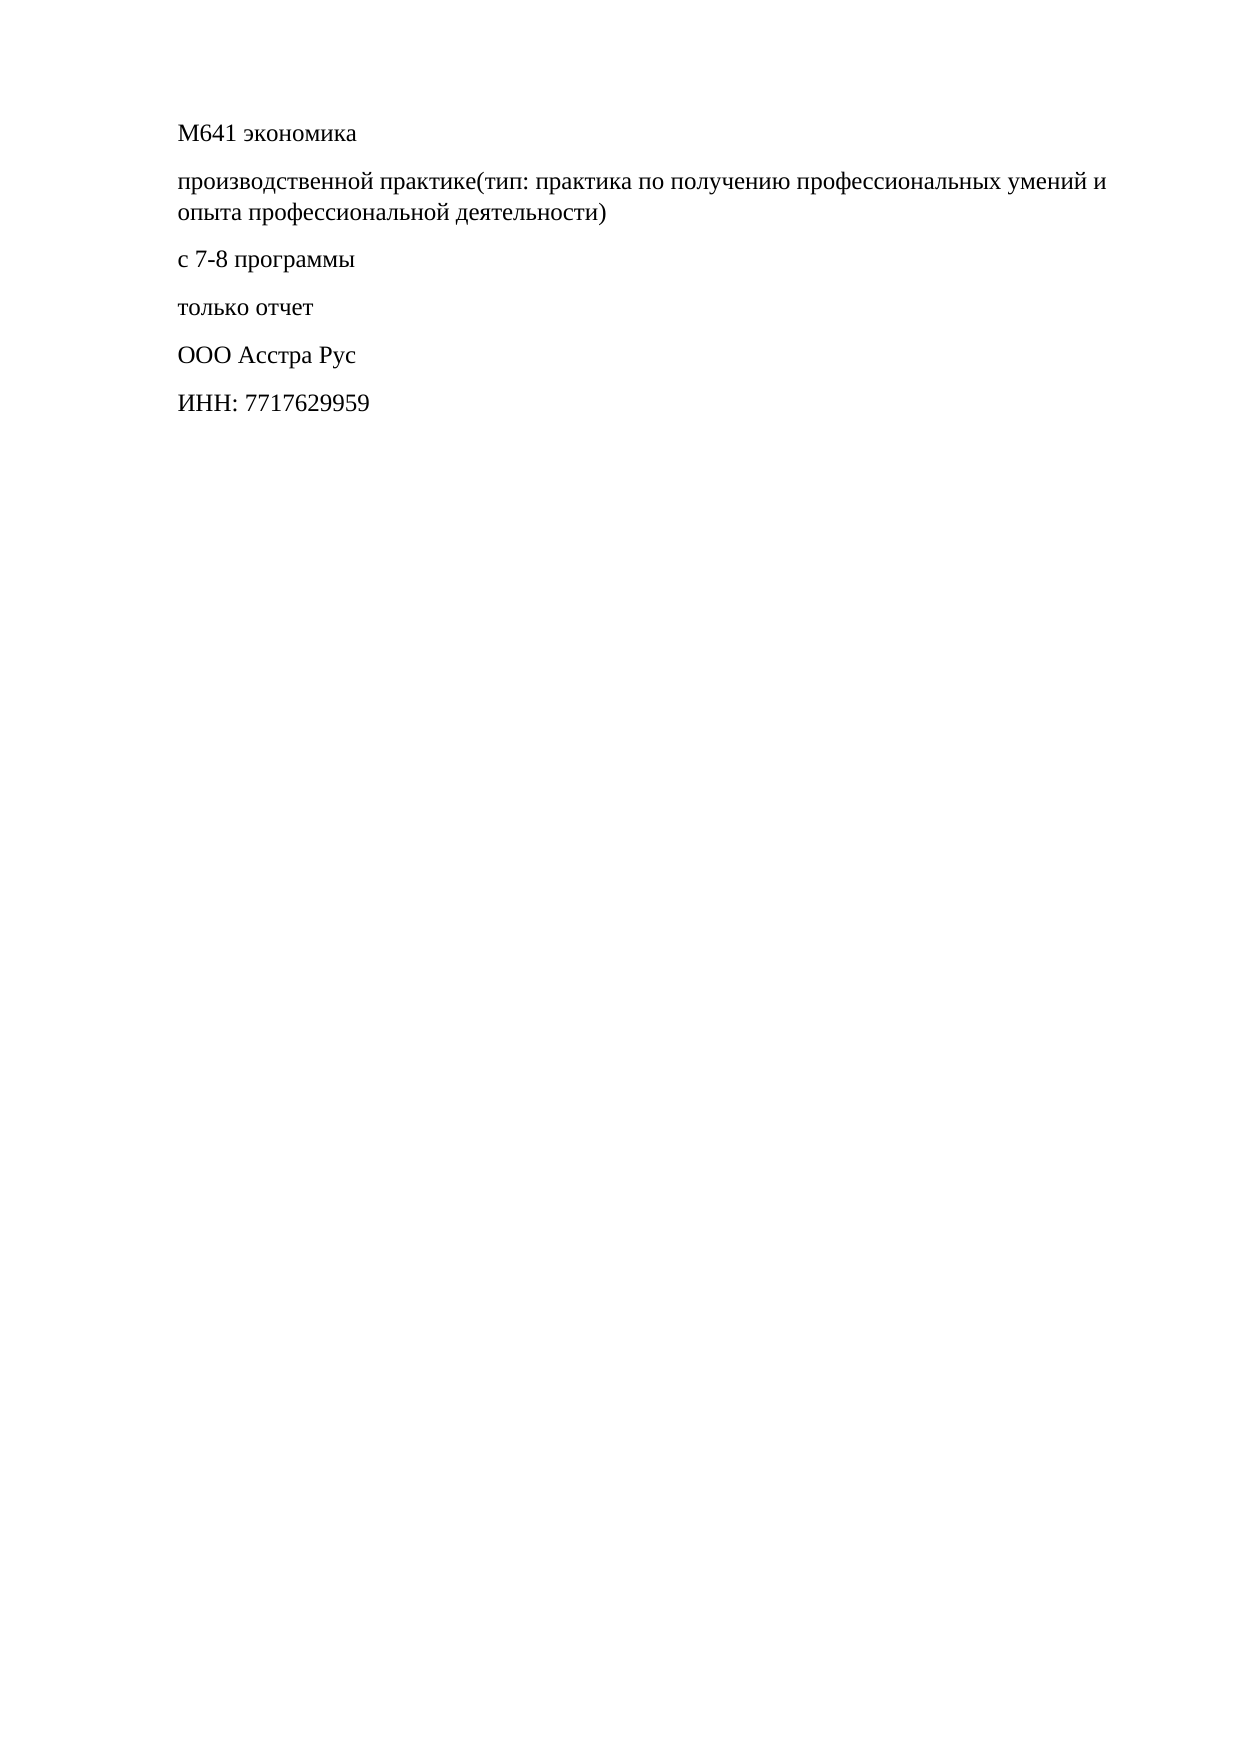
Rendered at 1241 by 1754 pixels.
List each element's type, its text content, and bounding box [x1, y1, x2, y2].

text с 7-8 программы [177, 244, 1152, 273]
text только отчет [177, 292, 1152, 321]
text ИНН: 7717629959 [177, 388, 1152, 416]
text М641 экономика [177, 118, 1152, 147]
text ООО Асстра Рус [177, 340, 1152, 369]
text производственной практике(тип: практика по получению профессиональных умений и опыта профессиональной деятельности) [177, 166, 1152, 226]
